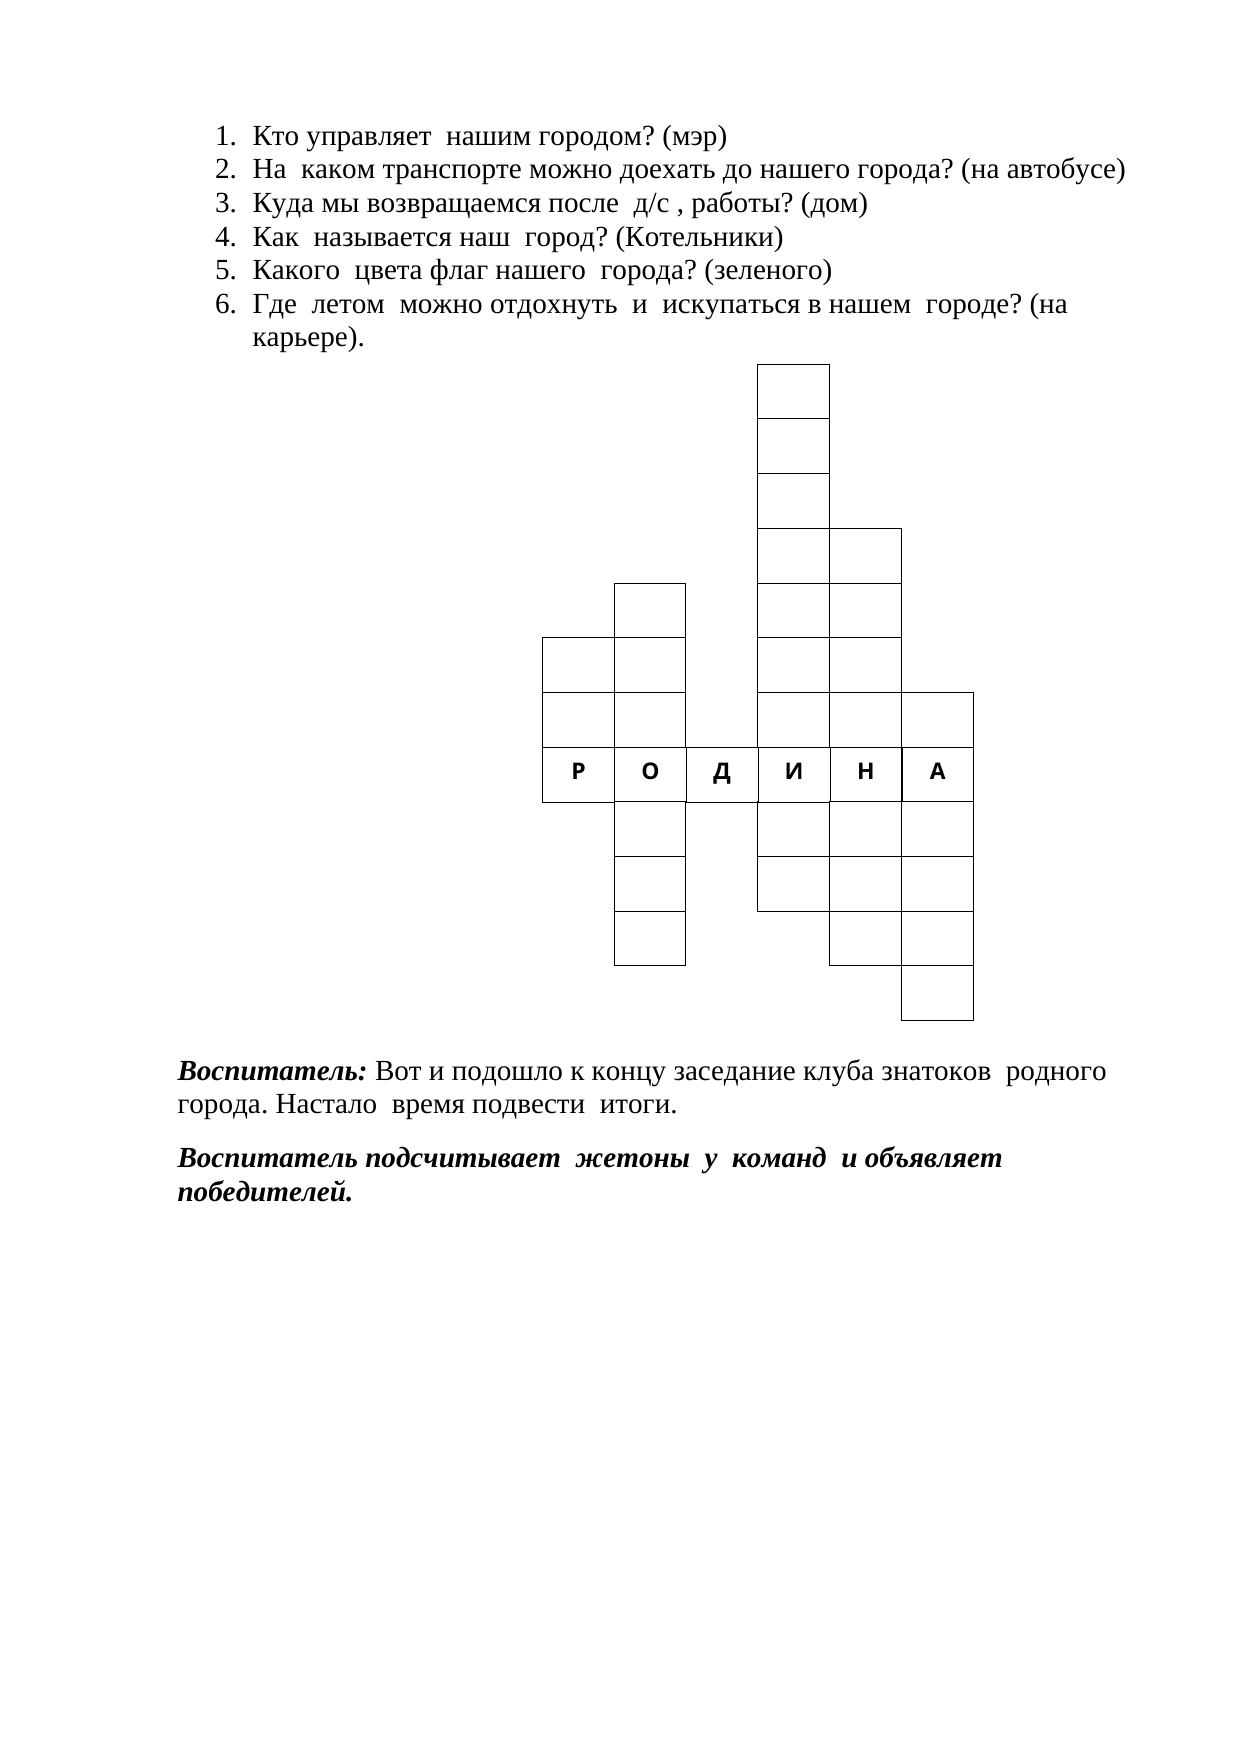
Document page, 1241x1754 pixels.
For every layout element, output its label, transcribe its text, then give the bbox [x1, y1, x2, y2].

list Как называется наш город? (Котельники) [215, 219, 1152, 252]
list Кто управляет нашим городом? (мэр) [215, 118, 1152, 152]
text Воспитатель подсчитывает жетоны у команд и объявляет победителей. [177, 1141, 1152, 1208]
list На каком транспорте можно доехать до нашего города? (на автобусе) [215, 152, 1152, 185]
text Воспитатель: Вот и подошло к концу заседание клуба знатоков родного города. Настало время подвести итоги. [177, 1053, 1152, 1120]
list Где летом можно отдохнуть и искупаться в нашем городе? (на карьере). [215, 286, 1152, 353]
list Какого цвета флаг нашего города? (зеленого) [215, 252, 1152, 286]
list Куда мы возвращаемся после д/с , работы? (дом) [215, 185, 1152, 219]
